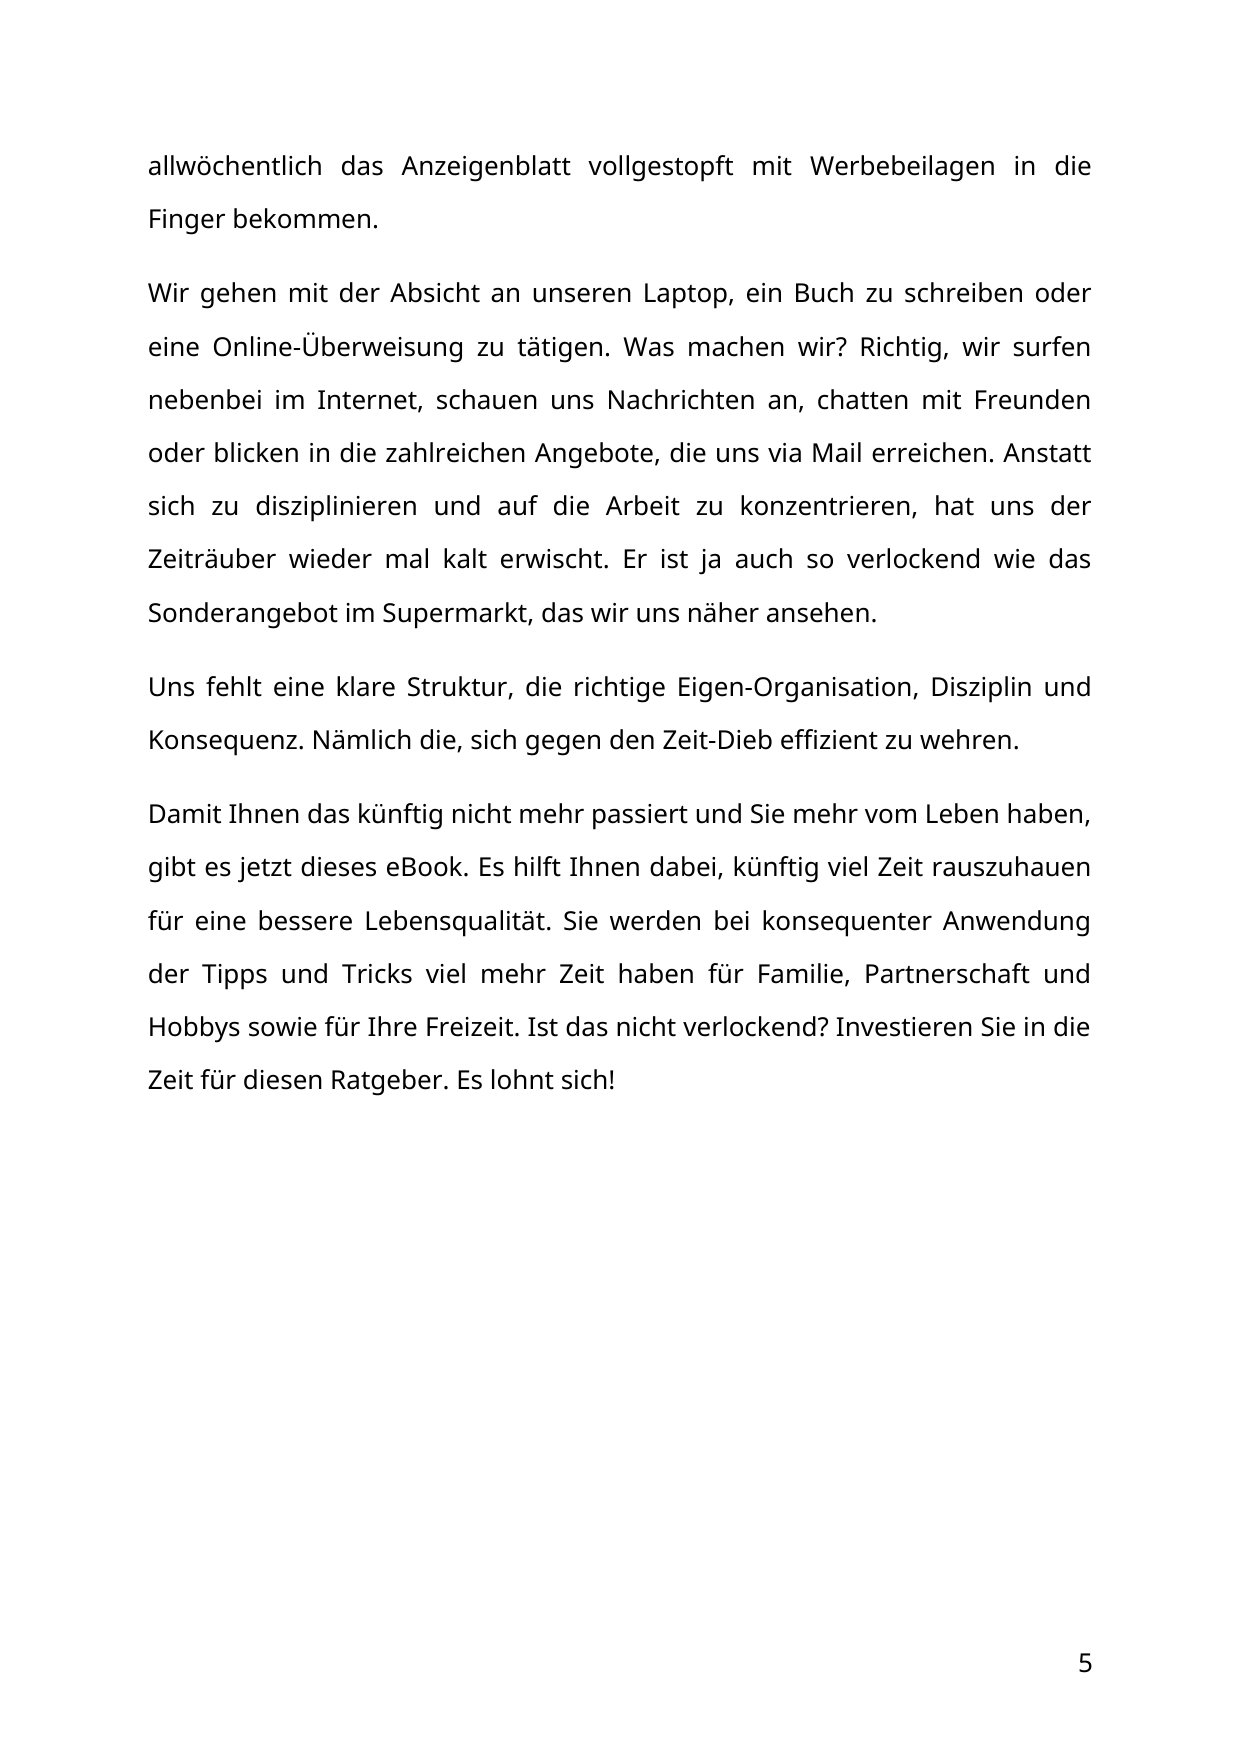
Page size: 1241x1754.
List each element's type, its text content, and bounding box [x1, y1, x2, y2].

text Wir gehen mit der Absicht an unseren Laptop, ein Buch zu schreiben oder eine Online-Überweisung zu tätigen. Was machen wir? Richtig, wir surfen nebenbei im Internet, schauen uns Nachrichten an, chatten mit Freunden oder blicken in die zahlreichen Angebote, die uns via Mail erreichen. Anstatt sich zu disziplinieren und auf die Arbeit zu konzentrieren, hat uns der Zeiträuber wieder mal kalt erwischt. Er ist ja auch so verlockend wie das Sonderangebot im Supermarkt, das wir uns näher ansehen. [148, 275, 1093, 630]
text Damit Ihnen das künftig nicht mehr passiert und Sie mehr vom Leben haben, gibt es jetzt dieses eBook. Es hilft Ihnen dabei, künftig viel Zeit rauszuhauen für eine bessere Lebensqualität. Sie werden bei konsequenter Anwendung der Tipps und Tricks viel mehr Zeit haben für Familie, Partnerschaft und Hobbys sowie für Ihre Freizeit. Ist das nicht verlockend? Investieren Sie in die Zeit für diesen Ratgeber. Es lohnt sich! [148, 796, 1093, 1097]
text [148, 148, 1093, 236]
text Uns fehlt eine klare Struktur, die richtige Eigen-Organisation, Disziplin und Konsequenz. Nämlich die, sich gegen den Zeit-Dieb effizient zu wehren. [148, 668, 1093, 757]
